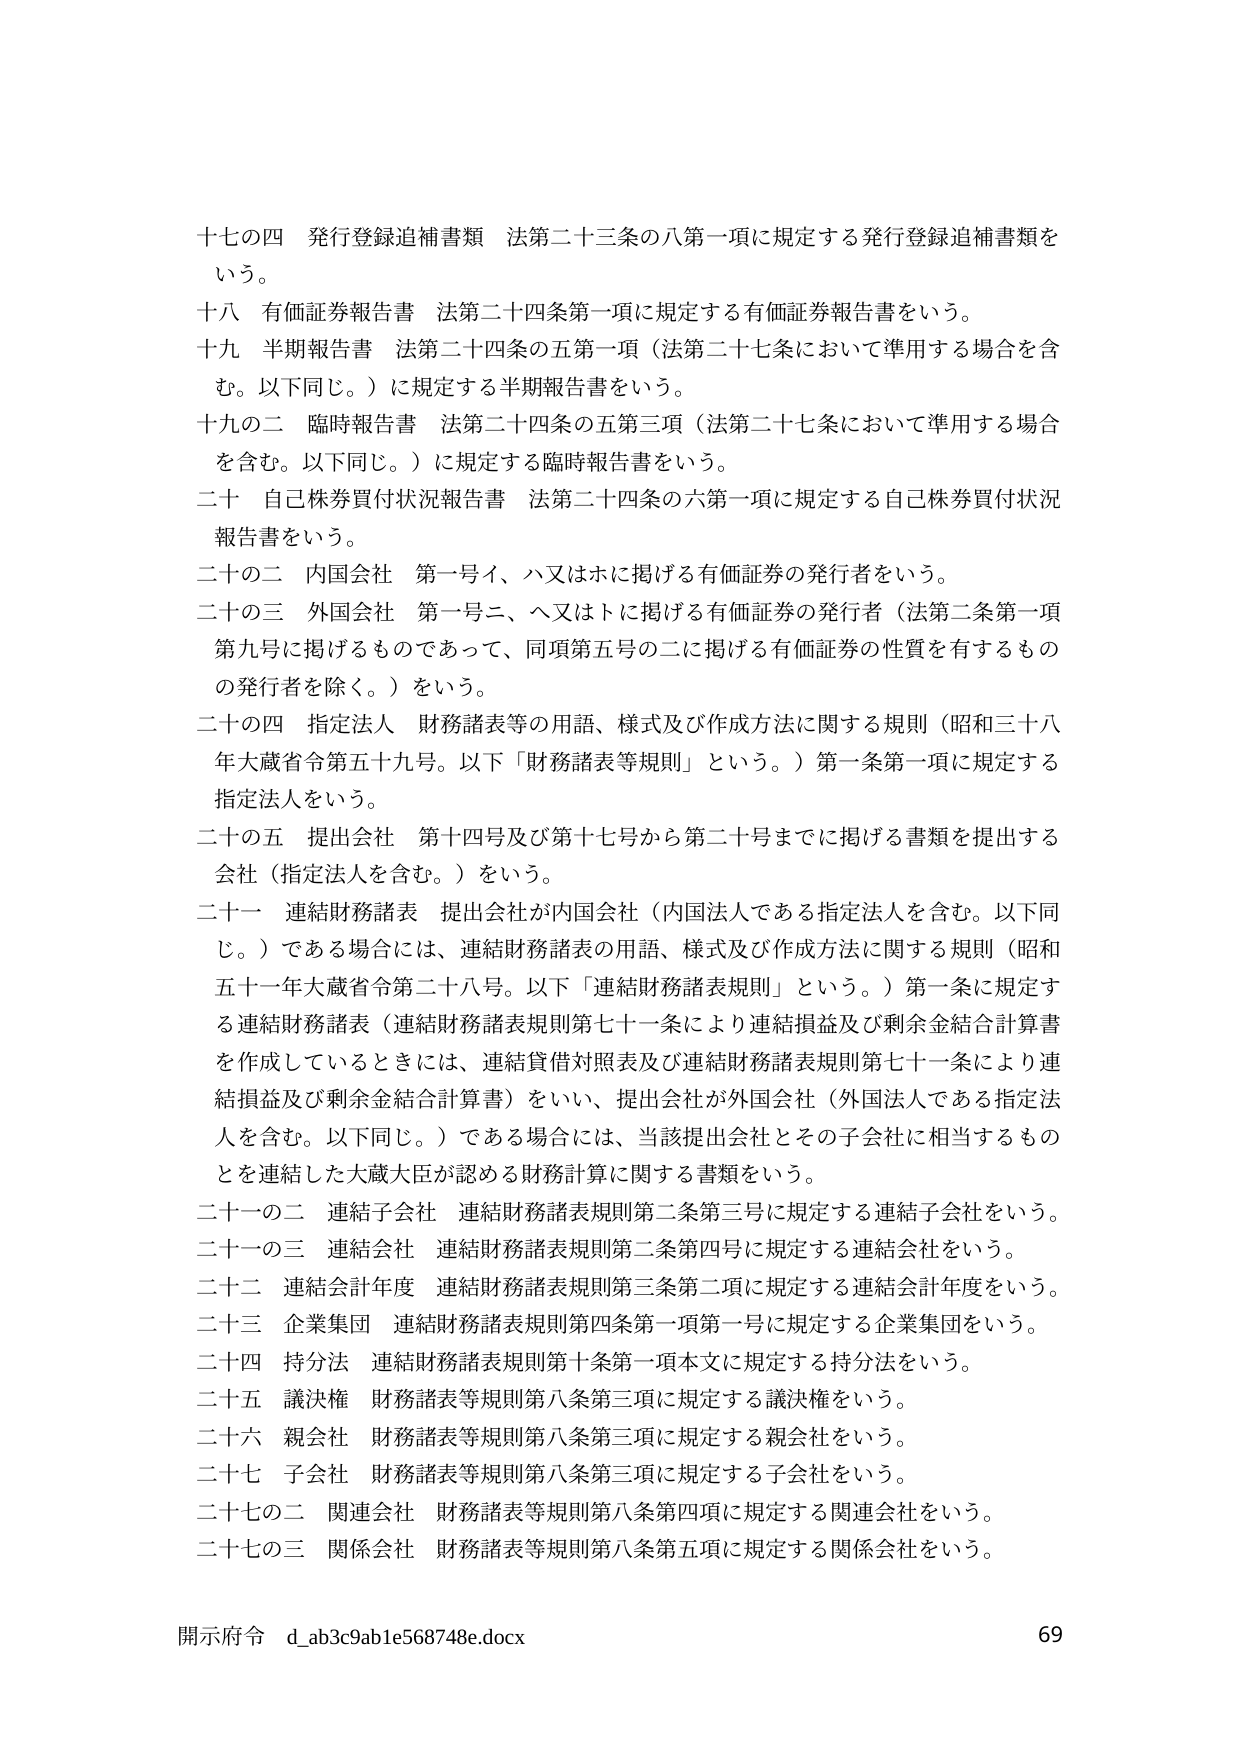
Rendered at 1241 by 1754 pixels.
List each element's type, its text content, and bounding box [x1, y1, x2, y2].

text 二十七の三 関係会社 財務諸表等規則第八条第五項に規定する関係会社をいう。 [196, 1529, 1063, 1567]
text 二十六 親会社 財務諸表等規則第八条第三項に規定する親会社をいう。 [196, 1417, 1063, 1454]
text 二十七 子会社 財務諸表等規則第八条第三項に規定する子会社をいう。 [196, 1454, 1063, 1492]
text 十九 半期報告書 法第二十四条の五第一項（法第二十七条において準用する場合を含む。以下同じ。）に規定する半期報告書をいう。 [196, 329, 1063, 404]
text 二十の三 外国会社 第一号ニ、へ又はトに掲げる有価証券の発行者（法第二条第一項第九号に掲げるものであって、同項第五号の二に掲げる有価証券の性質を有するものの発行者を除く。）をいう。 [196, 592, 1063, 704]
text 二十の四 指定法人 財務諸表等の用語、様式及び作成方法に関する規則（昭和三十八年大蔵省令第五十九号。以下「財務諸表等規則」という。）第一条第一項に規定する指定法人をいう。 [196, 704, 1063, 817]
text 二十五 議決権 財務諸表等規則第八条第三項に規定する議決権をいう。 [196, 1379, 1063, 1417]
text 二十一 連結財務諸表 提出会社が内国会社（内国法人である指定法人を含む。以下同じ。）である場合には、連結財務諸表の用語、様式及び作成方法に関する規則（昭和五十一年大蔵省令第二十八号。以下「連結財務諸表規則」という。）第一条に規定する連結財務諸表（連結財務諸表規則第七十一条により連結損益及び剰余金結合計算書を作成しているときには、連結貸借対照表及び連結財務諸表規則第七十一条により連結損益及び剰余金結合計算書）をいい、提出会社が外国会社（外国法人である指定法人を含む。以下同じ。）である場合には、当該提出会社とその子会社に相当するものとを連結した大蔵大臣が認める財務計算に関する書類をいう。 [196, 892, 1063, 1192]
text 十七の四 発行登録追補書類 法第二十三条の八第一項に規定する発行登録追補書類をいう。 [196, 217, 1063, 292]
text 二十一の二 連結子会社 連結財務諸表規則第二条第三号に規定する連結子会社をいう。 [196, 1192, 1063, 1229]
text 十九の二 臨時報告書 法第二十四条の五第三項（法第二十七条において準用する場合を含む。以下同じ。）に規定する臨時報告書をいう。 [196, 404, 1063, 479]
text 二十 自己株券買付状況報告書 法第二十四条の六第一項に規定する自己株券買付状況報告書をいう。 [196, 479, 1063, 554]
text 二十二 連結会計年度 連結財務諸表規則第三条第二項に規定する連結会計年度をいう。 [196, 1267, 1063, 1304]
text 二十三 企業集団 連結財務諸表規則第四条第一項第一号に規定する企業集団をいう。 [196, 1304, 1063, 1342]
text 十八 有価証券報告書 法第二十四条第一項に規定する有価証券報告書をいう。 [196, 292, 1063, 329]
text 二十四 持分法 連結財務諸表規則第十条第一項本文に規定する持分法をいう。 [196, 1342, 1063, 1379]
text 二十の五 提出会社 第十四号及び第十七号から第二十号までに掲げる書類を提出する会社（指定法人を含む。）をいう。 [196, 817, 1063, 892]
text 二十七の二 関連会社 財務諸表等規則第八条第四項に規定する関連会社をいう。 [196, 1492, 1063, 1529]
text 二十一の三 連結会社 連結財務諸表規則第二条第四号に規定する連結会社をいう。 [196, 1229, 1063, 1267]
text 二十の二 内国会社 第一号イ、ハ又はホに掲げる有価証券の発行者をいう。 [196, 554, 1063, 592]
